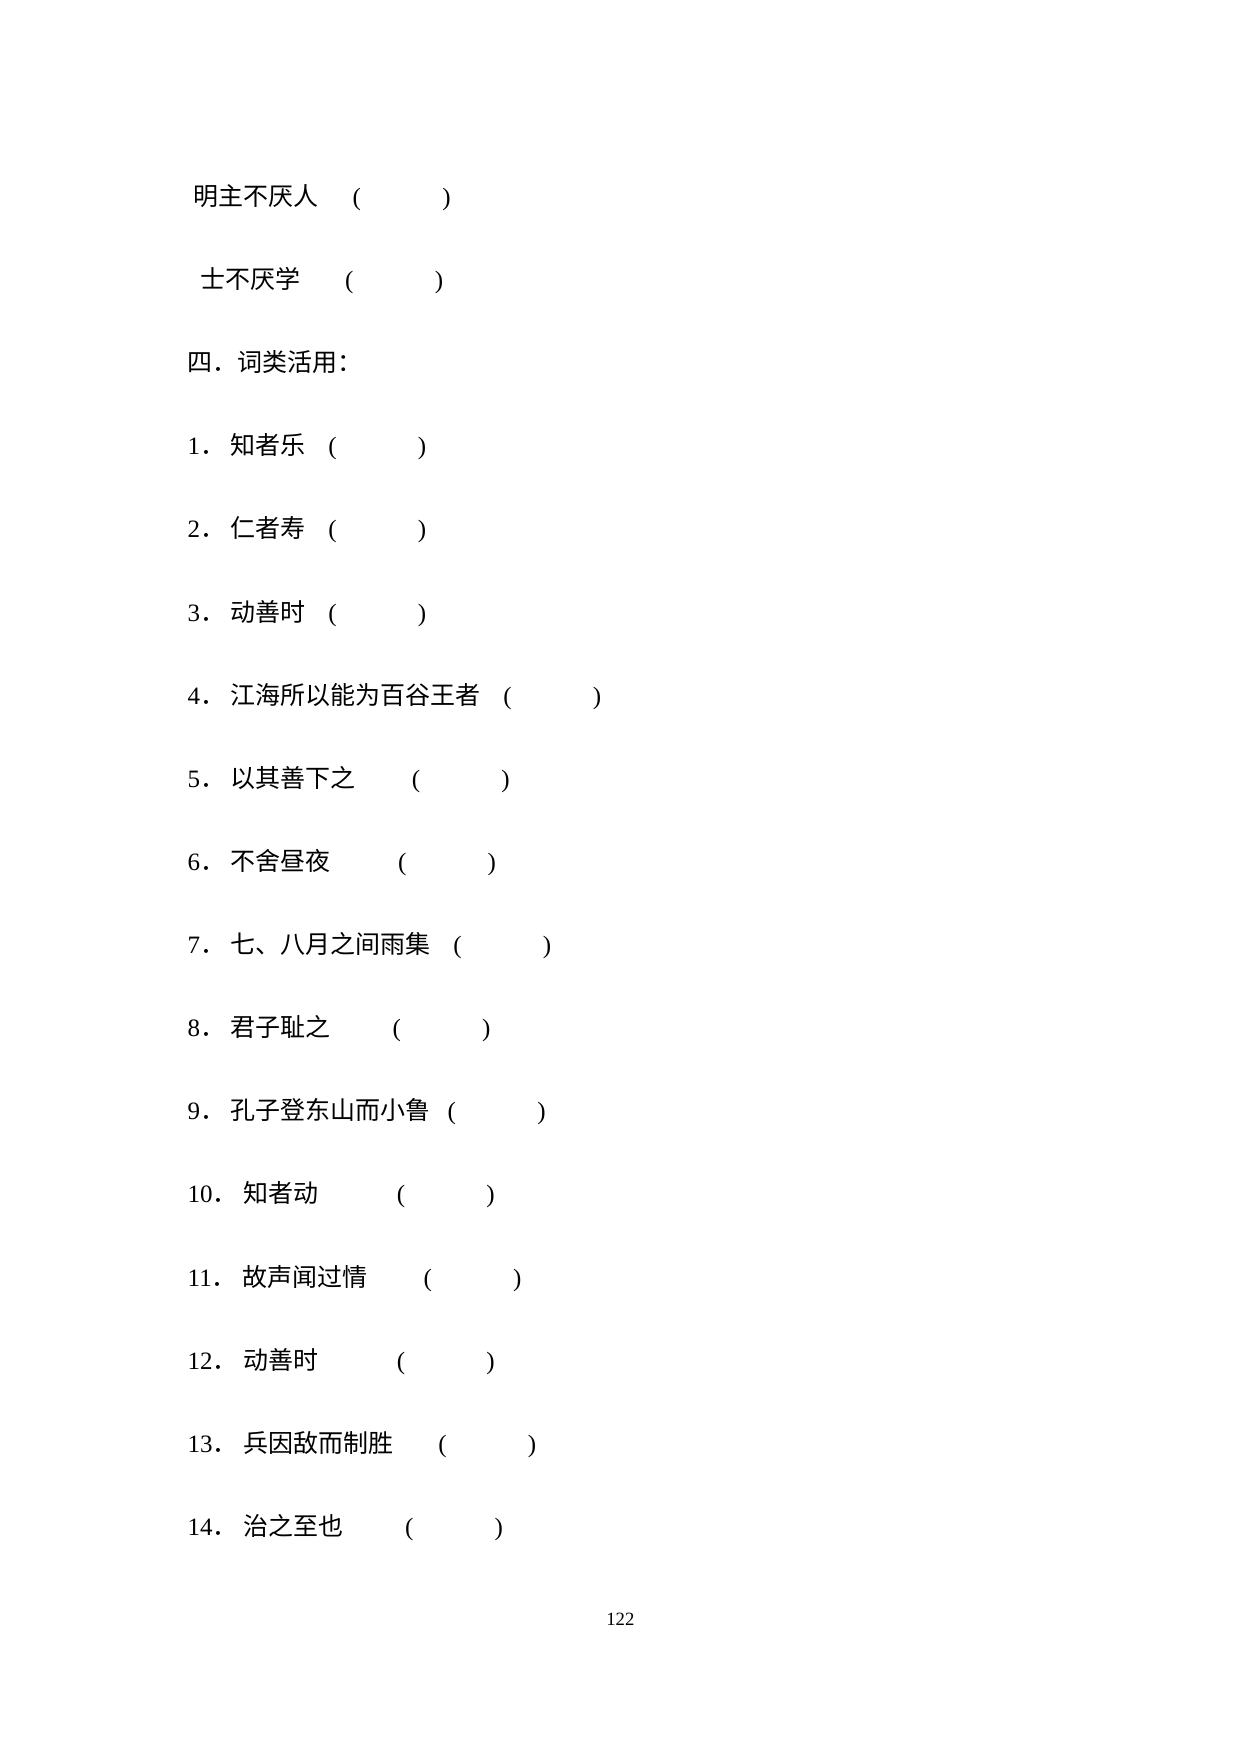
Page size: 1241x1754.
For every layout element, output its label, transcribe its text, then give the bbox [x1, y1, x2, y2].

text 10． 知者动 ( ) [187, 1159, 1053, 1224]
text 7． 七、八月之间雨集 ( ) [187, 910, 1053, 975]
text 四．词类活用： [187, 328, 1053, 393]
text 3． 动善时 ( ) [187, 578, 1053, 643]
text 8． 君子耻之 ( ) [187, 993, 1053, 1058]
text 6． 不舍昼夜 ( ) [187, 827, 1053, 892]
text 5． 以其善下之 ( ) [187, 744, 1053, 809]
text 14． 治之至也 ( ) [187, 1492, 1053, 1557]
text 12． 动善时 ( ) [187, 1326, 1053, 1391]
text 13． 兵因敌而制胜 ( ) [187, 1409, 1053, 1474]
text 9． 孔子登东山而小鲁 ( ) [187, 1076, 1053, 1141]
text 1． 知者乐 ( ) [187, 411, 1053, 476]
text 士不厌学 ( ) [187, 245, 1053, 310]
text 11． 故声闻过情 ( ) [187, 1243, 1053, 1308]
text 2． 仁者寿 ( ) [187, 494, 1053, 559]
text 明主不厌人 ( ) [187, 162, 1053, 227]
text 4． 江海所以能为百谷王者 ( ) [187, 661, 1053, 726]
